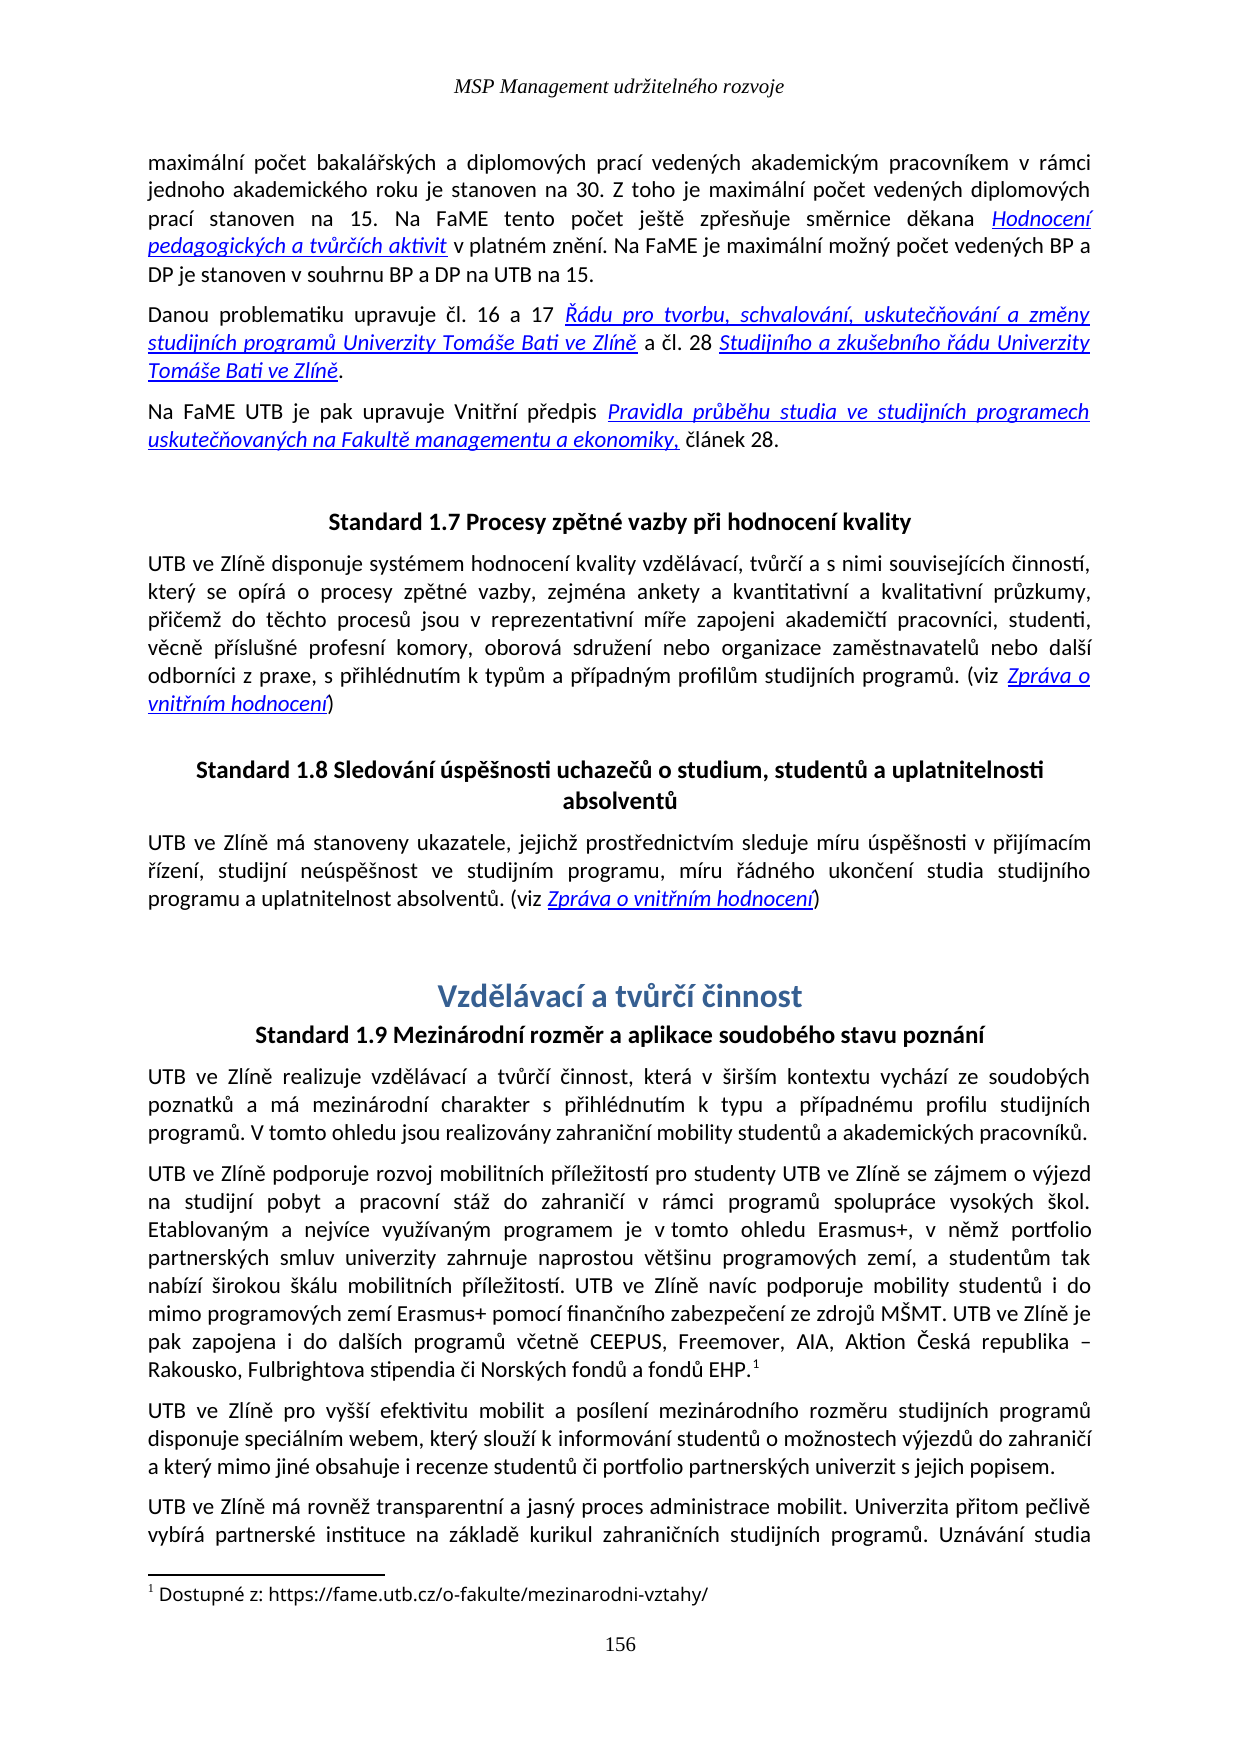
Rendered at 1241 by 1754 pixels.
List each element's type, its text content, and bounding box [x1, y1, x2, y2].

text UTB ve Zlíně disponuje systémem hodnocení kvality vzdělávací, tvůrčí a s nimi souvisejících činností, který se opírá o procesy zpětné vazby, zejména ankety a kvantitativní a kvalitativní průzkumy, přičemž do těchto procesů jsou v reprezentativní míře zapojeni akademičtí pracovníci, studenti, věcně příslušné profesní komory, oborová sdružení nebo organizace zaměstnavatelů nebo další odborníci z praxe, s přihlédnutím k typům a případným profilům studijních programů. (viz Zpráva o vnitřním hodnocení) [148, 549, 1093, 717]
text Na FaME UTB je pak upravuje Vnitřní předpis Pravidla průběhu studia ve studijních programech uskutečňovaných na Fakultě managementu a ekonomiky, článek 28. [148, 397, 1093, 453]
text Vzdělávací a tvůrčí činnost [148, 974, 1093, 1015]
text Standard 1.8 Sledování úspěšnosti uchazečů o studium, studentů a uplatnitelnosti absolventů [148, 754, 1093, 816]
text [148, 148, 1093, 288]
text Standard 1.9 Mezinárodní rozměr a aplikace soudobého stavu poznání [148, 1019, 1093, 1050]
text UTB ve Zlíně pro vyšší efektivitu mobilit a posílení mezinárodního rozměru studijních programů disponuje speciálním webem, který slouží k informování studentů o možnostech výjezdů do zahraničí a který mimo jiné obsahuje i recenze studentů či portfolio partnerských univerzit s jejich popisem. [148, 1396, 1093, 1480]
text UTB ve Zlíně podporuje rozvoj mobilitních příležitostí pro studenty UTB ve Zlíně se zájmem o výjezd na studijní pobyt a pracovní stáž do zahraničí v rámci programů spolupráce vysokých škol. Etablovaným a nejvíce využívaným programem je v tomto ohledu Erasmus+, v němž portfolio partnerských smluv univerzity zahrnuje naprostou většinu programových zemí, a studentům tak nabízí širokou škálu mobilitních příležitostí. UTB ve Zlíně navíc podporuje mobility studentů i do mimo programových zemí Erasmus+ pomocí finančního zabezpečení ze zdrojů MŠMT. UTB ve Zlíně je pak zapojena i do dalších programů včetně CEEPUS, Freemover, AIA, Aktion Česká republika – Rakousko, Fulbrightova stipendia či Norských fondů a fondů EHP. [148, 1159, 1093, 1383]
text UTB ve Zlíně má stanoveny ukazatele, jejichž prostřednictvím sleduje míru úspěšnosti v přijímacím řízení, studijní neúspěšnost ve studijním programu, míru řádného ukončení studia studijního programu a uplatnitelnost absolventů. (viz Zpráva o vnitřním hodnocení) [148, 828, 1093, 912]
text Standard 1.7 Procesy zpětné vazby při hodnocení kvality [148, 506, 1093, 536]
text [148, 1492, 1093, 1548]
text UTB ve Zlíně realizuje vzdělávací a tvůrčí činnost, která v širším kontextu vychází ze soudobých poznatků a má mezinárodní charakter s přihlédnutím k typu a případnému profilu studijních programů. V tomto ohledu jsou realizovány zahraniční mobility studentů a akademických pracovníků. [148, 1062, 1093, 1147]
text Danou problematiku upravuje čl. 16 a 17 Řádu pro tvorbu, schvalování, uskutečňování a změny studijních programů Univerzity Tomáše Bati ve Zlíně a čl. 28 Studijního a zkušebního řádu Univerzity Tomáše Bati ve Zlíně. [148, 300, 1093, 384]
